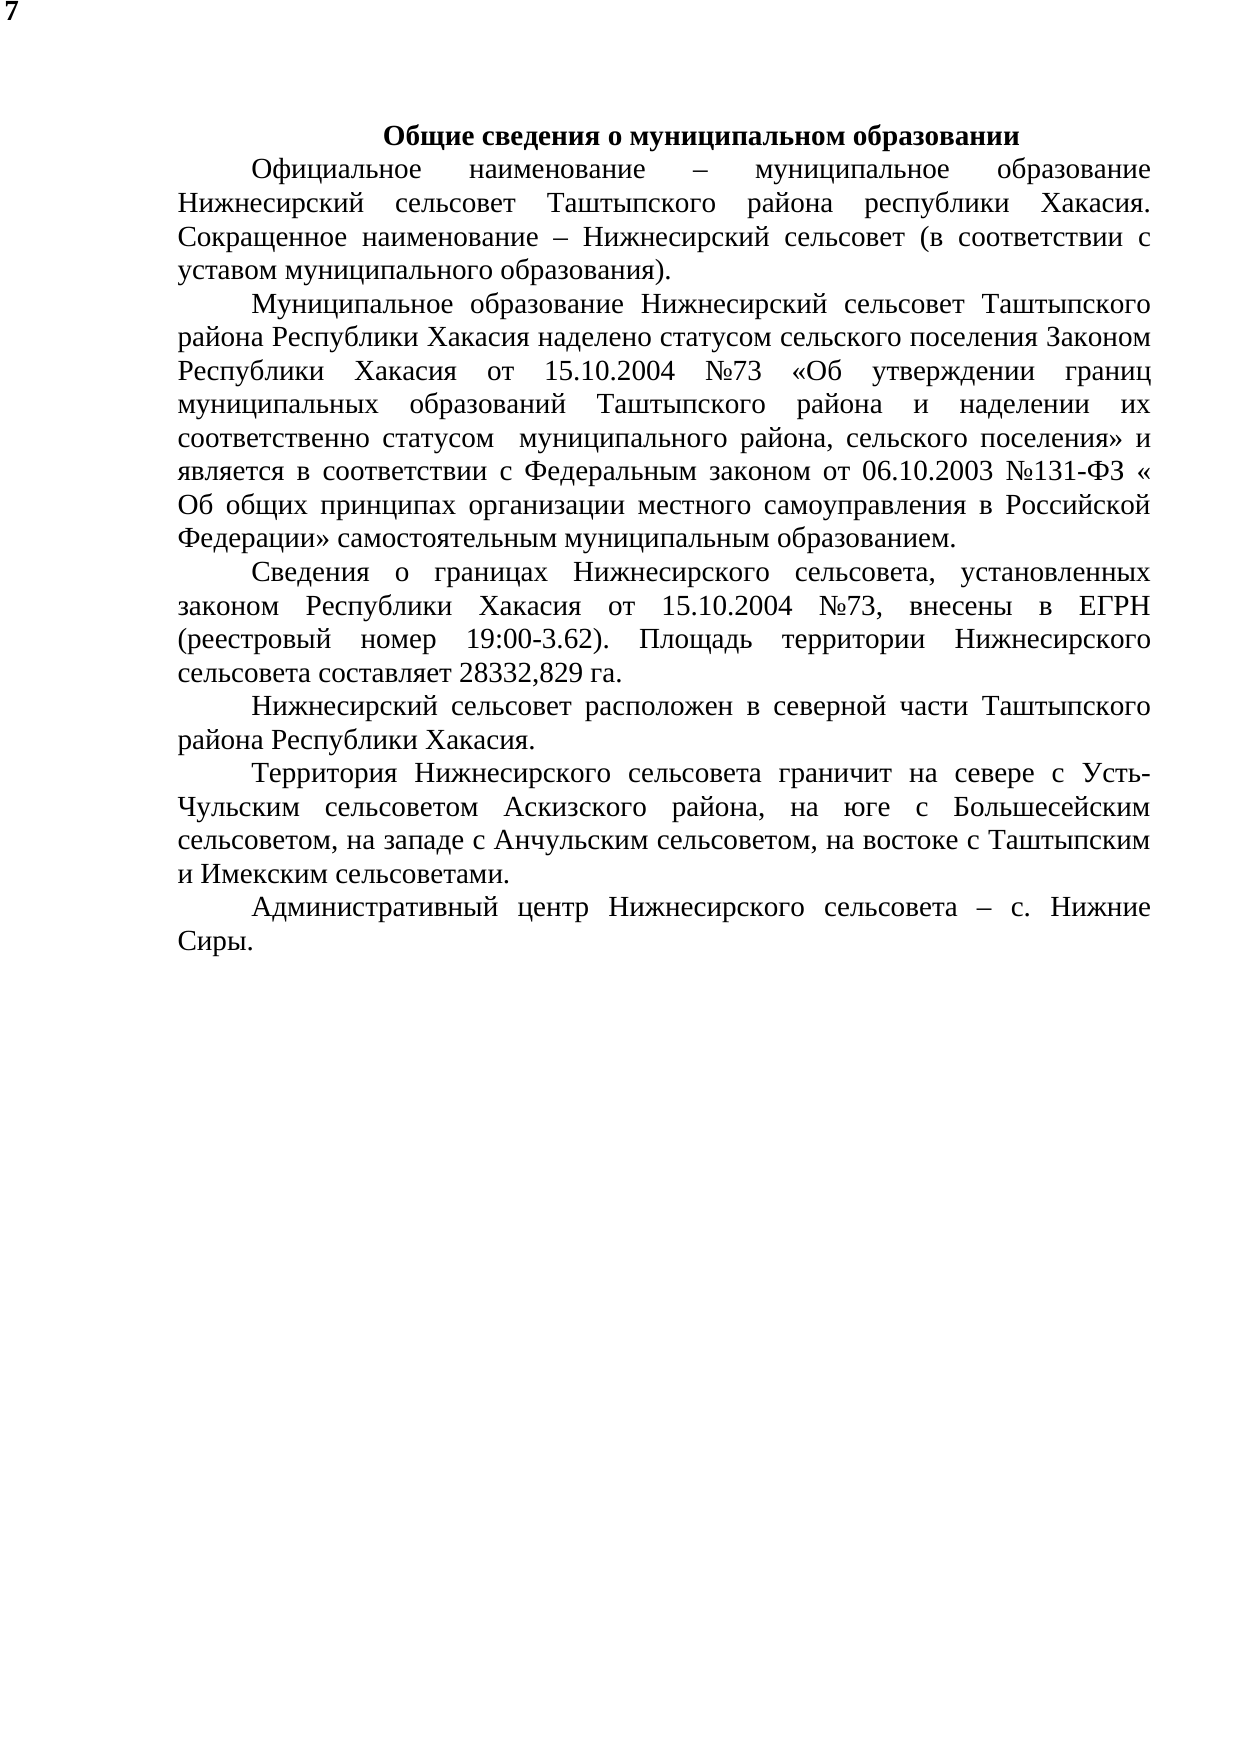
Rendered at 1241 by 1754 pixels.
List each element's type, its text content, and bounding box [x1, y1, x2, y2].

text Административный центр Нижнесирского сельсовета – с. Нижние Сиры. [177, 889, 1152, 957]
text Муниципальное образование Нижнесирский сельсовет Таштыпского района Республики Хакасия наделено статусом сельского поселения Законом Республики Хакасия от 15.10.2004 №73 «Об утверждении границ муниципальных образований Таштыпского района и наделении их соответственно статусом муниципального района, сельского поселения» и является в соответствии с Федеральным законом от 06.10.2003 №131-ФЗ « Об общих принципах организации местного самоуправления в Российской Федерации» самостоятельным муниципальным образованием. [177, 286, 1152, 554]
text Сведения о границах Нижнесирского сельсовета, установленных законом Республики Хакасия от 15.10.2004 №73, внесены в ЕГРН (реестровый номер 19:00-3.62). Площадь территории Нижнесирского сельсовета составляет 28332,829 га. [177, 554, 1152, 688]
text Территория Нижнесирского сельсовета граничит на севере с Усть-Чульским сельсоветом Аскизского района, на юге с Большесейским сельсоветом, на западе с Анчульским сельсоветом, на востоке с Таштыпским и Имекским сельсоветами. [177, 755, 1152, 889]
text Официальное наименование – муниципальное образование Нижнесирский сельсовет Таштыпского района республики Хакасия. Сокращенное наименование – Нижнесирский сельсовет (в соответствии с уставом муниципального образования). [177, 152, 1152, 286]
text Общие сведения о муниципальном образовании [177, 118, 1152, 152]
text Нижнесирский сельсовет расположен в северной части Таштыпского района Республики Хакасия. [177, 688, 1152, 755]
